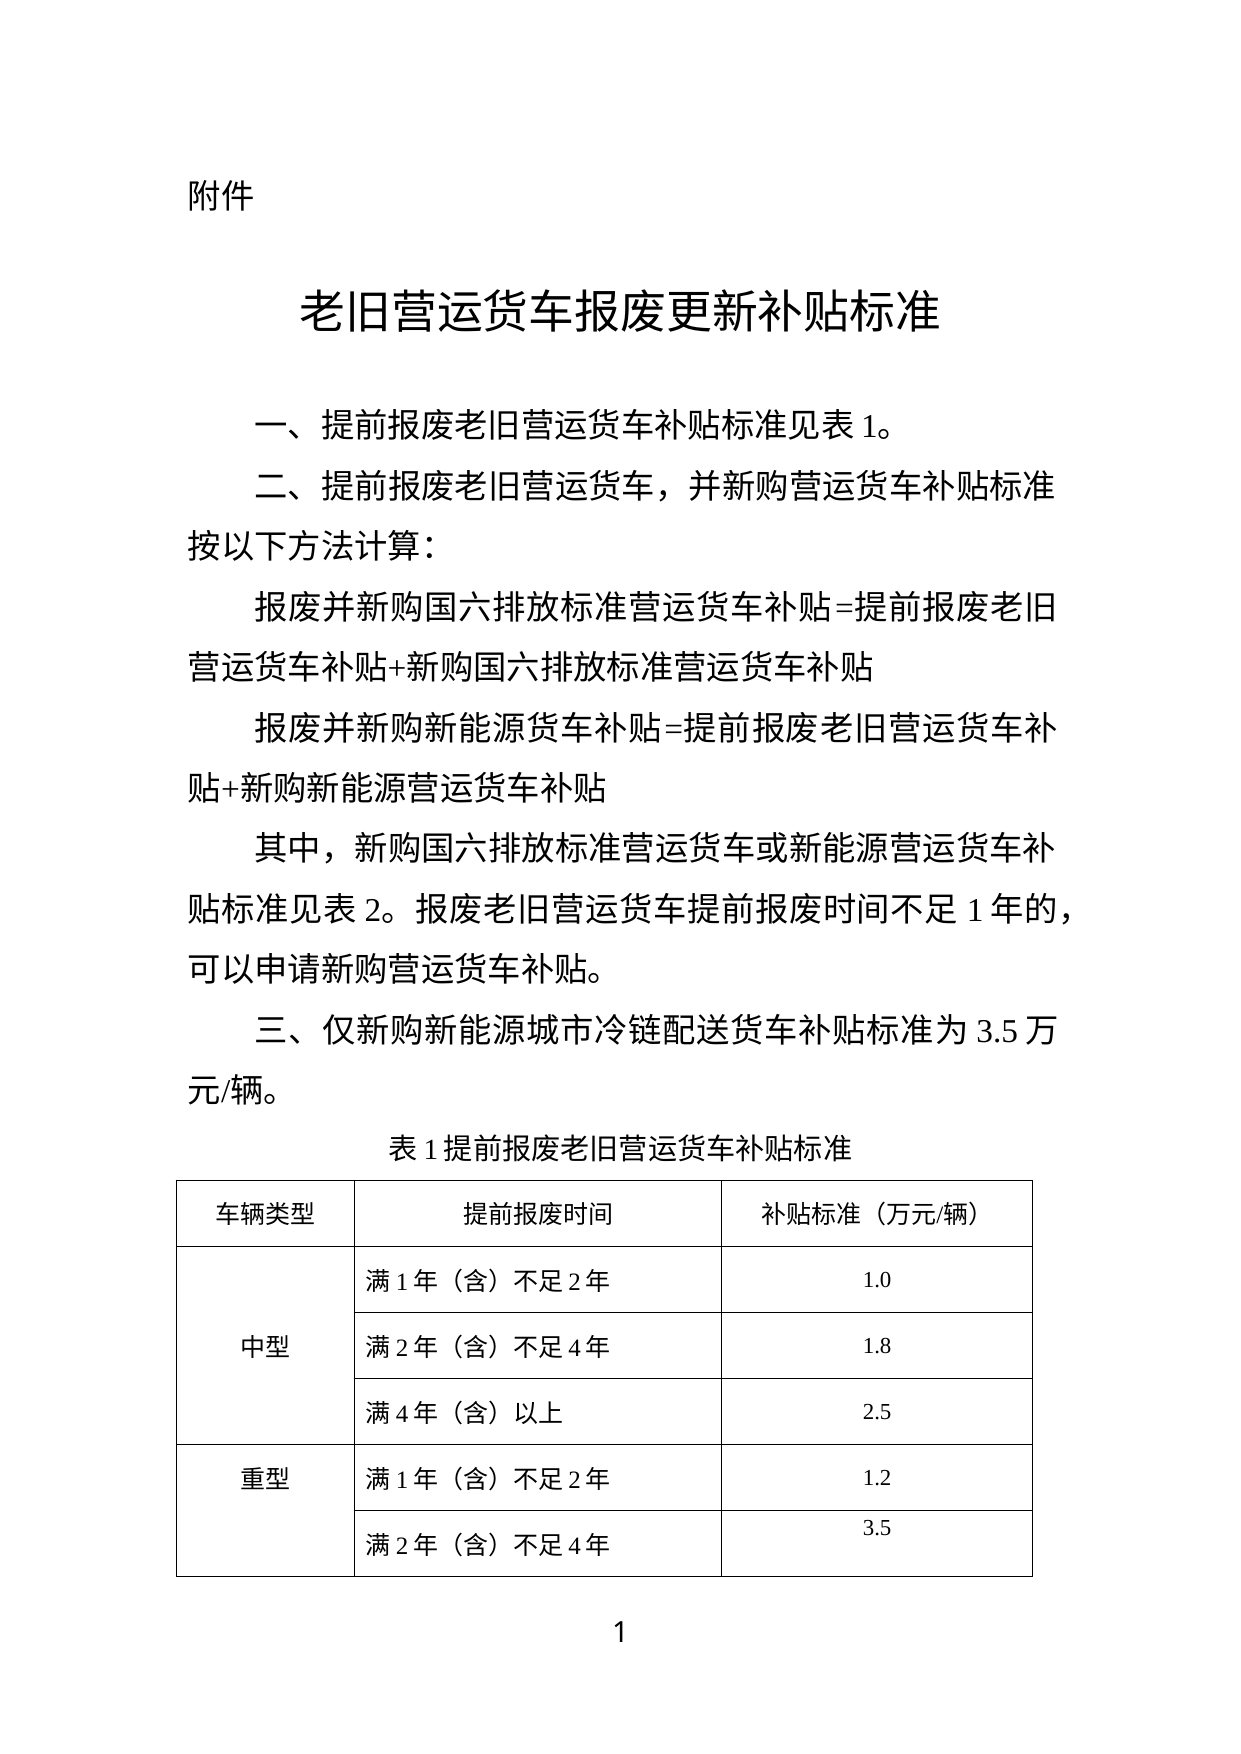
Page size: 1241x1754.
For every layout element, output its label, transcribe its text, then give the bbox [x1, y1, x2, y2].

table_cell 满2年（含）不足4年 [355, 1313, 721, 1378]
table_cell 1.8 [722, 1313, 1032, 1378]
text 报废并新购国六排放标准营运货车补贴=提前报废老旧营运货车补贴+新购国六排放标准营运货车补贴 [187, 571, 1059, 692]
text 三、仅新购新能源城市冷链配送货车补贴标准为3.5万元/辆。 [187, 994, 1059, 1114]
table_cell 1.2 [722, 1445, 1032, 1510]
table_cell 满1年（含）不足2年 [355, 1247, 721, 1312]
text 老旧营运货车报废更新补贴标准 [187, 259, 1053, 357]
table_cell 满1年（含）不足2年 [355, 1445, 721, 1510]
table_header 补贴标准（万元/辆） [722, 1181, 1032, 1246]
text 报废并新购新能源货车补贴=提前报废老旧营运货车补贴+新购新能源营运货车补贴 [187, 692, 1059, 812]
table_cell 满2年（含）不足4年 [355, 1511, 721, 1576]
table_cell 中型 [177, 1247, 354, 1444]
table_header 提前报废时间 [355, 1181, 721, 1246]
table_cell 满4年（含）以上 [355, 1379, 721, 1444]
text 一、提前报废老旧营运货车补贴标准见表1。 [187, 389, 1059, 450]
text 表1提前报废老旧营运货车补贴标准 [187, 1114, 1053, 1179]
text 附件 [187, 162, 1053, 227]
table_cell 1.0 [722, 1247, 1032, 1312]
table_cell 重型 [177, 1445, 354, 1576]
table_cell 3.5 [722, 1511, 1032, 1576]
text 其中，新购国六排放标准营运货车或新能源营运货车补贴标准见表2。报废老旧营运货车提前报废时间不足1年的，可以申请新购营运货车补贴。 [187, 812, 1059, 994]
text 二、提前报废老旧营运货车，并新购营运货车补贴标准按以下方法计算： [187, 450, 1059, 571]
table_cell 2.5 [722, 1379, 1032, 1444]
table_header 车辆类型 [177, 1181, 354, 1246]
